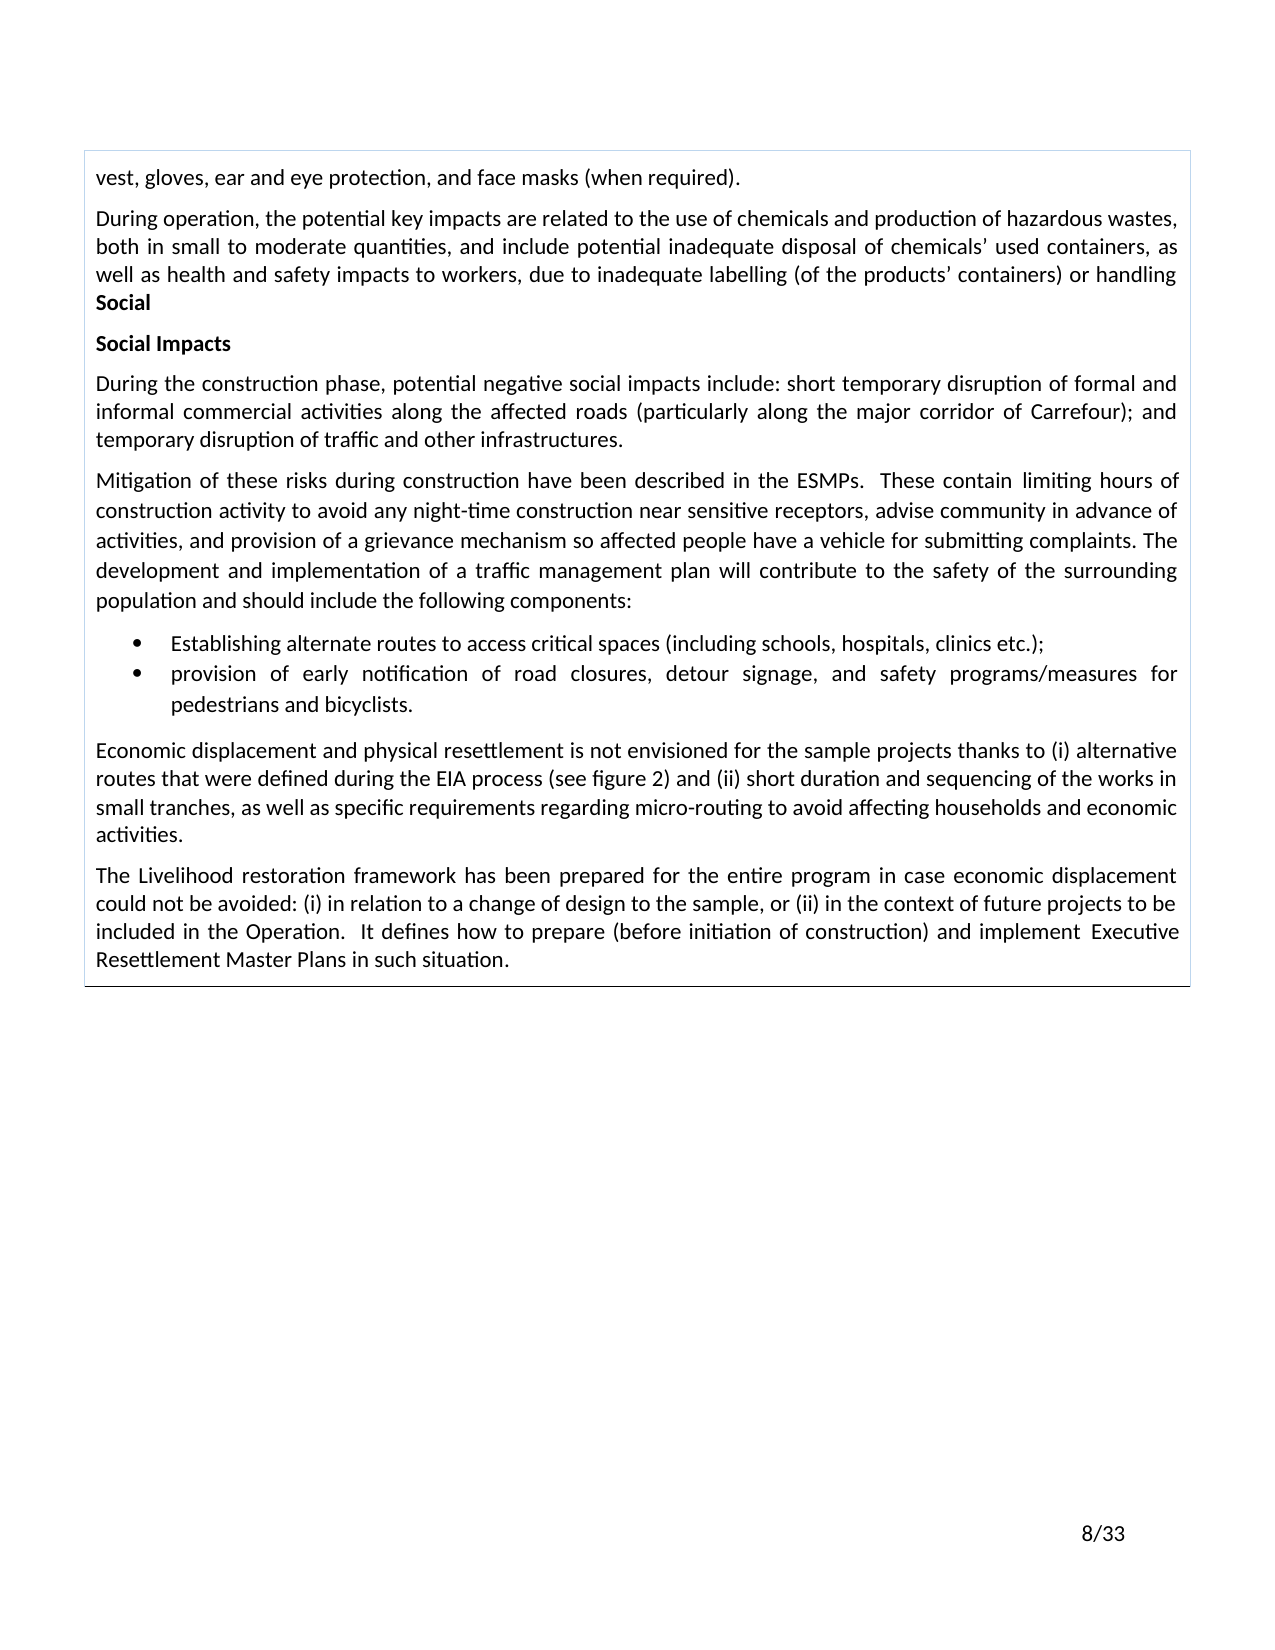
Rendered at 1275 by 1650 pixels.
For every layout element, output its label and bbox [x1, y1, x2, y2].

table_cell [85, 151, 1190, 986]
